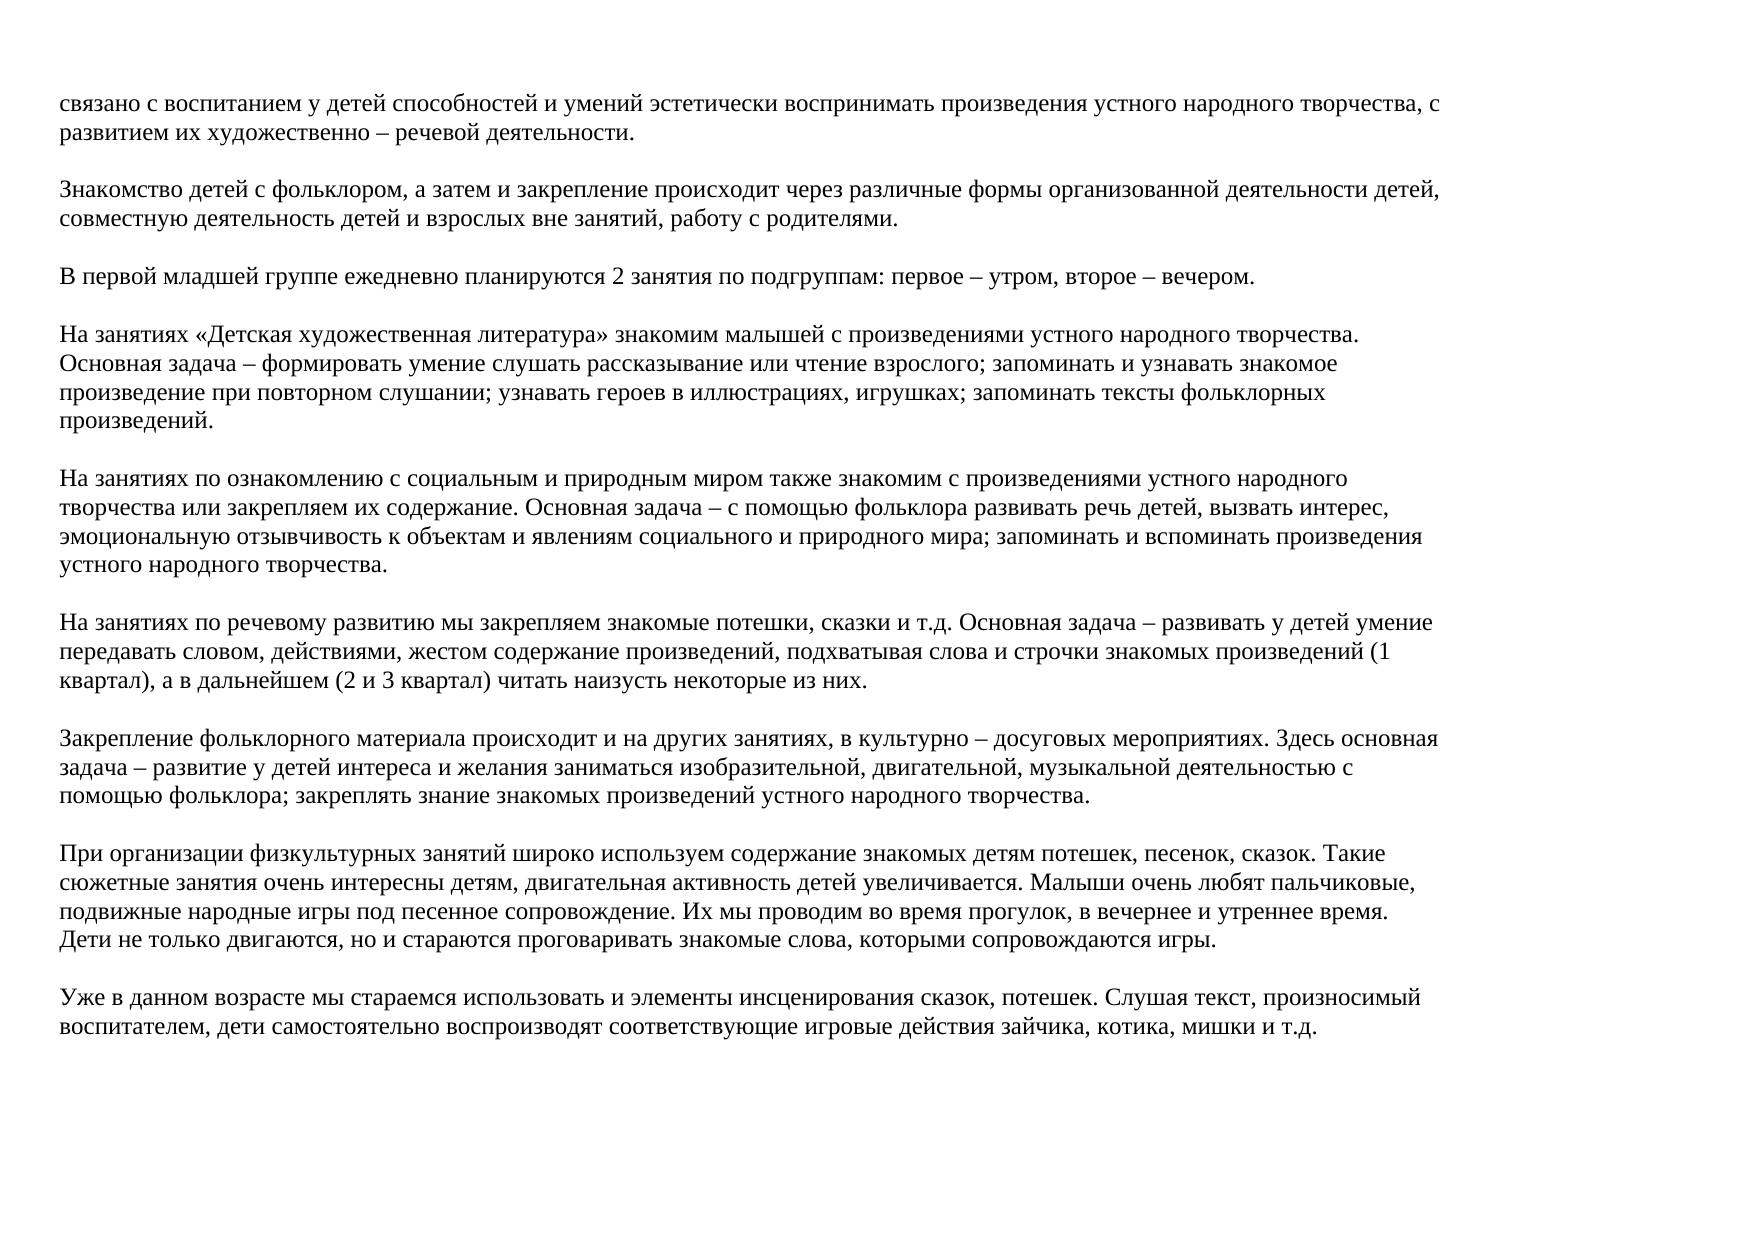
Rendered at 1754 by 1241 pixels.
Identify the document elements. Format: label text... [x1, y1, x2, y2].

text На занятиях «Детская художественная литература» знакомим малышей с произведениями устного народного творчества. Основная задача – формировать умение слушать рассказывание или чтение взрослого; запоминать и узнавать знакомое произведение при повторном слушании; узнавать героев в иллюстрациях, игрушках; запоминать тексты фольклорных произведений. [59, 319, 1447, 434]
text Знакомство детей с фольклором, а затем и закрепление происходит через различные формы организованной деятельности детей, совместную деятельность детей и взрослых вне занятий, работу с родителями. [59, 174, 1447, 232]
text Закрепление фольклорного материала происходит и на других занятиях, в культурно – досуговых мероприятиях. Здесь основная задача – развитие у детей интереса и желания заниматься изобразительной, двигательной, музыкальной деятельностью с помощью фольклора; закреплять знание знакомых произведений устного народного творчества. [59, 723, 1447, 809]
text При организации физкультурных занятий широко используем содержание знакомых детям потешек, песенок, сказок. Такие сюжетные занятия очень интересны детям, двигательная активность детей увеличивается. Малыши очень любят пальчиковые, подвижные народные игры под песенное сопровождение. Их мы проводим во время прогулок, в вечернее и утреннее время. Дети не только двигаются, но и стараются проговаривать знакомые слова, которыми сопровождаются игры. [59, 838, 1447, 953]
text В первой младшей группе ежедневно планируются 2 занятия по подгруппам: первое – утром, второе – вечером. [59, 261, 1447, 290]
text На занятиях по ознакомлению с социальным и природным миром также знакомим с произведениями устного народного творчества или закрепляем их содержание. Основная задача – с помощью фольклора развивать речь детей, вызвать интерес, эмоциональную отзывчивость к объектам и явлениям социального и природного мира; запоминать и вспоминать произведения устного народного творчества. [59, 463, 1447, 578]
text На занятиях по речевому развитию мы закрепляем знакомые потешки, сказки и т.д. Основная задача – развивать у детей умение передавать словом, действиями, жестом содержание произведений, подхватывая слова и строчки знакомых произведений (1 квартал), а в дальнейшем (2 и 3 квартал) читать наизусть некоторые из них. [59, 607, 1447, 694]
text Уже в данном возрасте мы стараемся использовать и элементы инсценирования сказок, потешек. Слушая текст, произносимый воспитателем, дети самостоятельно воспроизводят соответствующие игровые действия зайчика, котика, мишки и т.д. [59, 982, 1447, 1040]
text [59, 88, 1447, 145]
